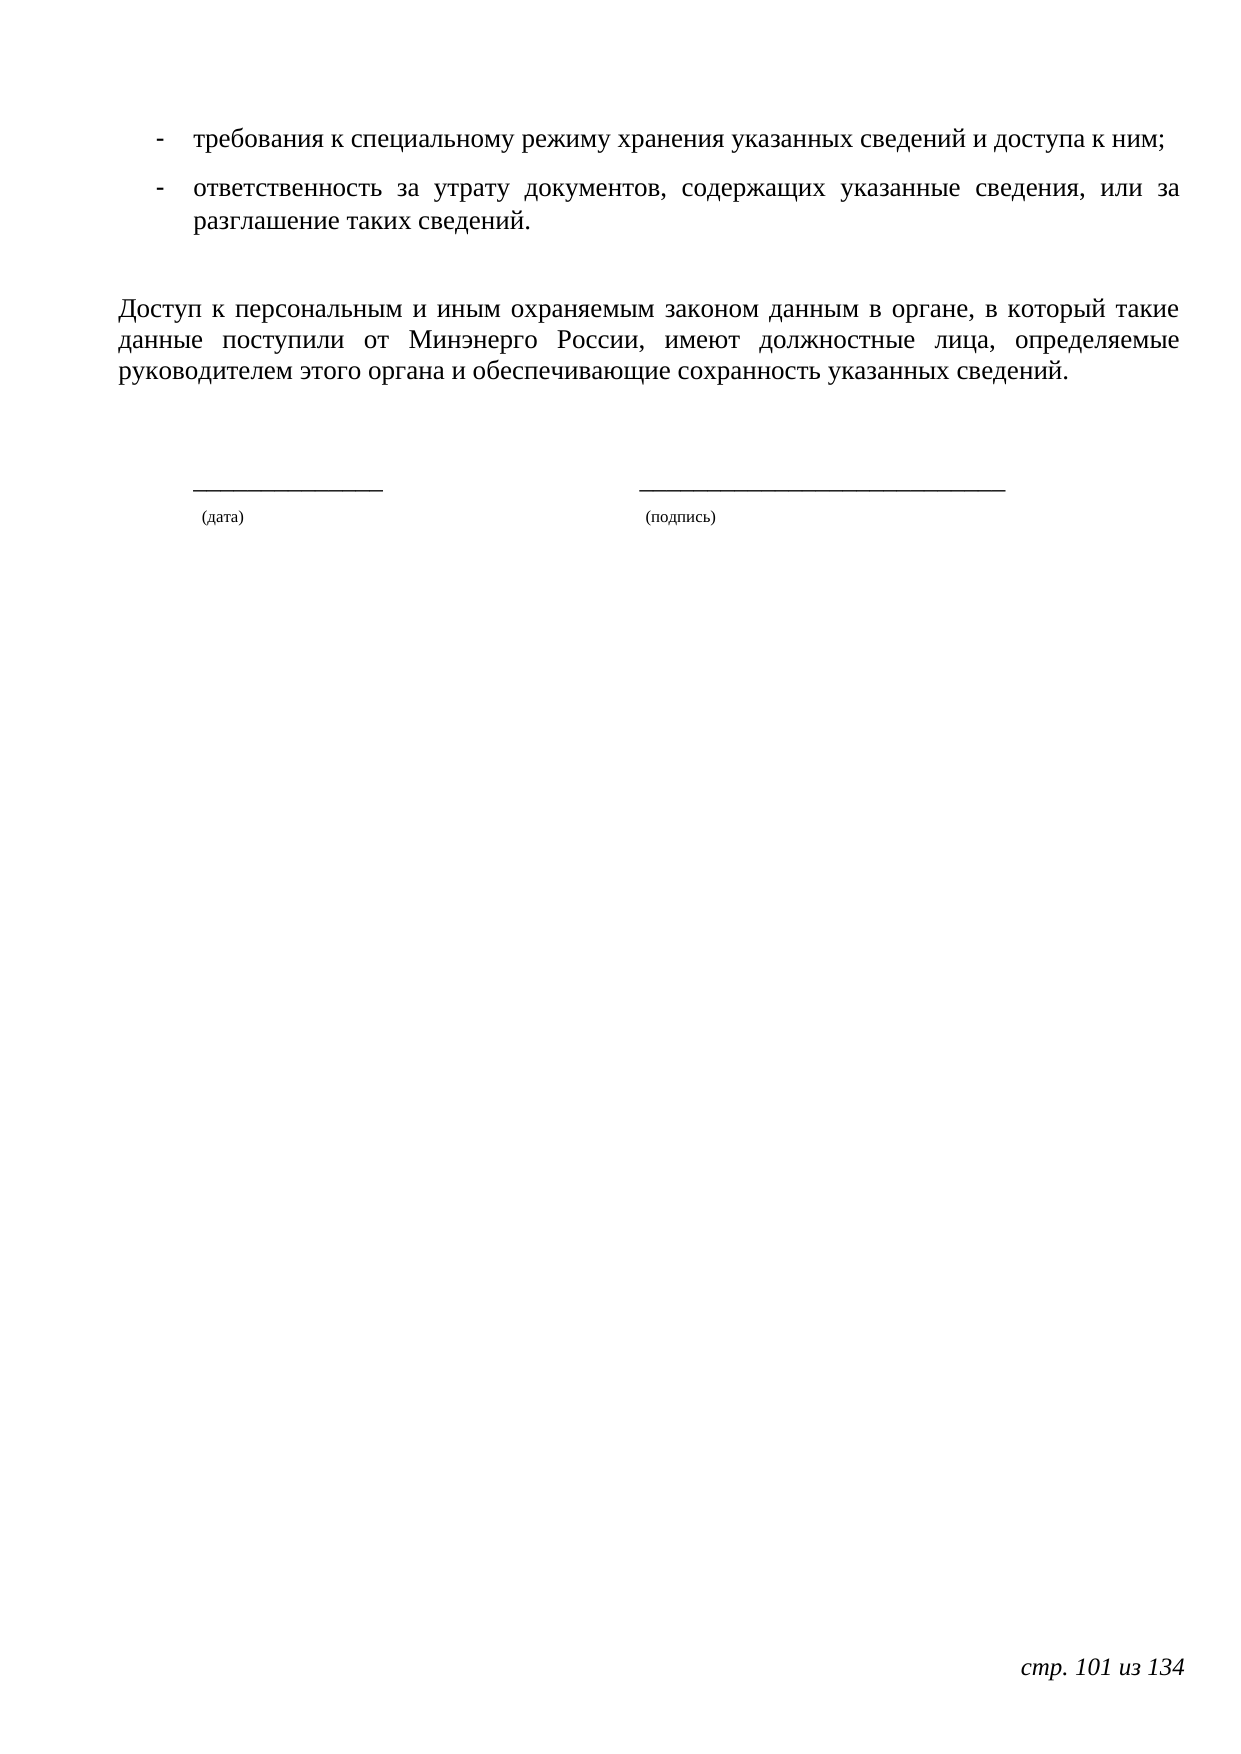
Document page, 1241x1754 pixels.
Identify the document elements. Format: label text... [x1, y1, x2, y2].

text Доступ к персональным и иным охраняемым законом данным в органе, в который такие данные поступили от Минэнерго России, имеют должностные лица, определяемые руководителем этого органа и обеспечивающие сохранность указанных сведений. [118, 292, 1181, 385]
list ответственность за утрату документов, содержащих указанные сведения, или за разглашение таких сведений. [156, 167, 1181, 236]
list требования к специальному режиму хранения указанных сведений и доступа к ним; [156, 118, 1181, 155]
text ______________ ___________________________ [193, 463, 1181, 494]
text (дата) (подпись) [134, 506, 1181, 540]
